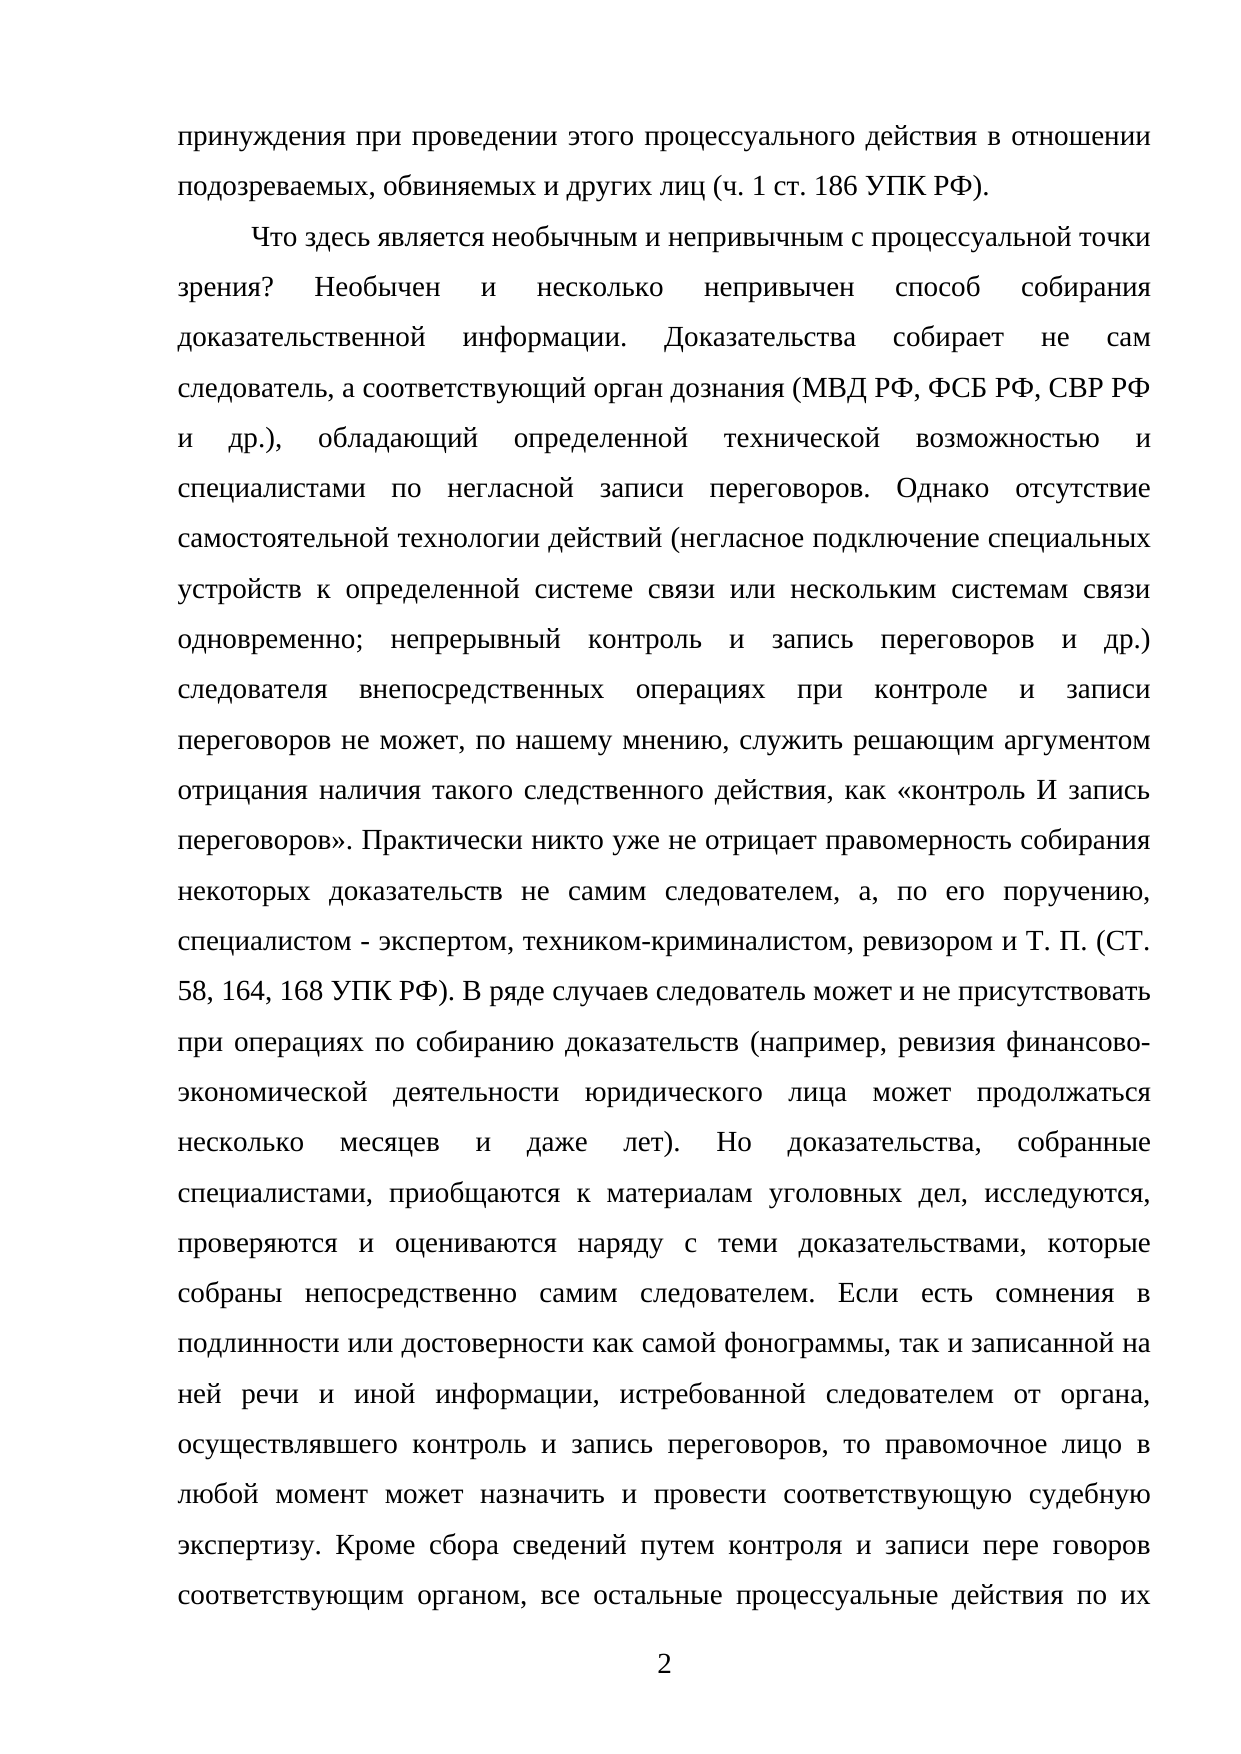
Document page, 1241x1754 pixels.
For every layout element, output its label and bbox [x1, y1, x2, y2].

text [177, 219, 1152, 1611]
text [177, 118, 1152, 202]
